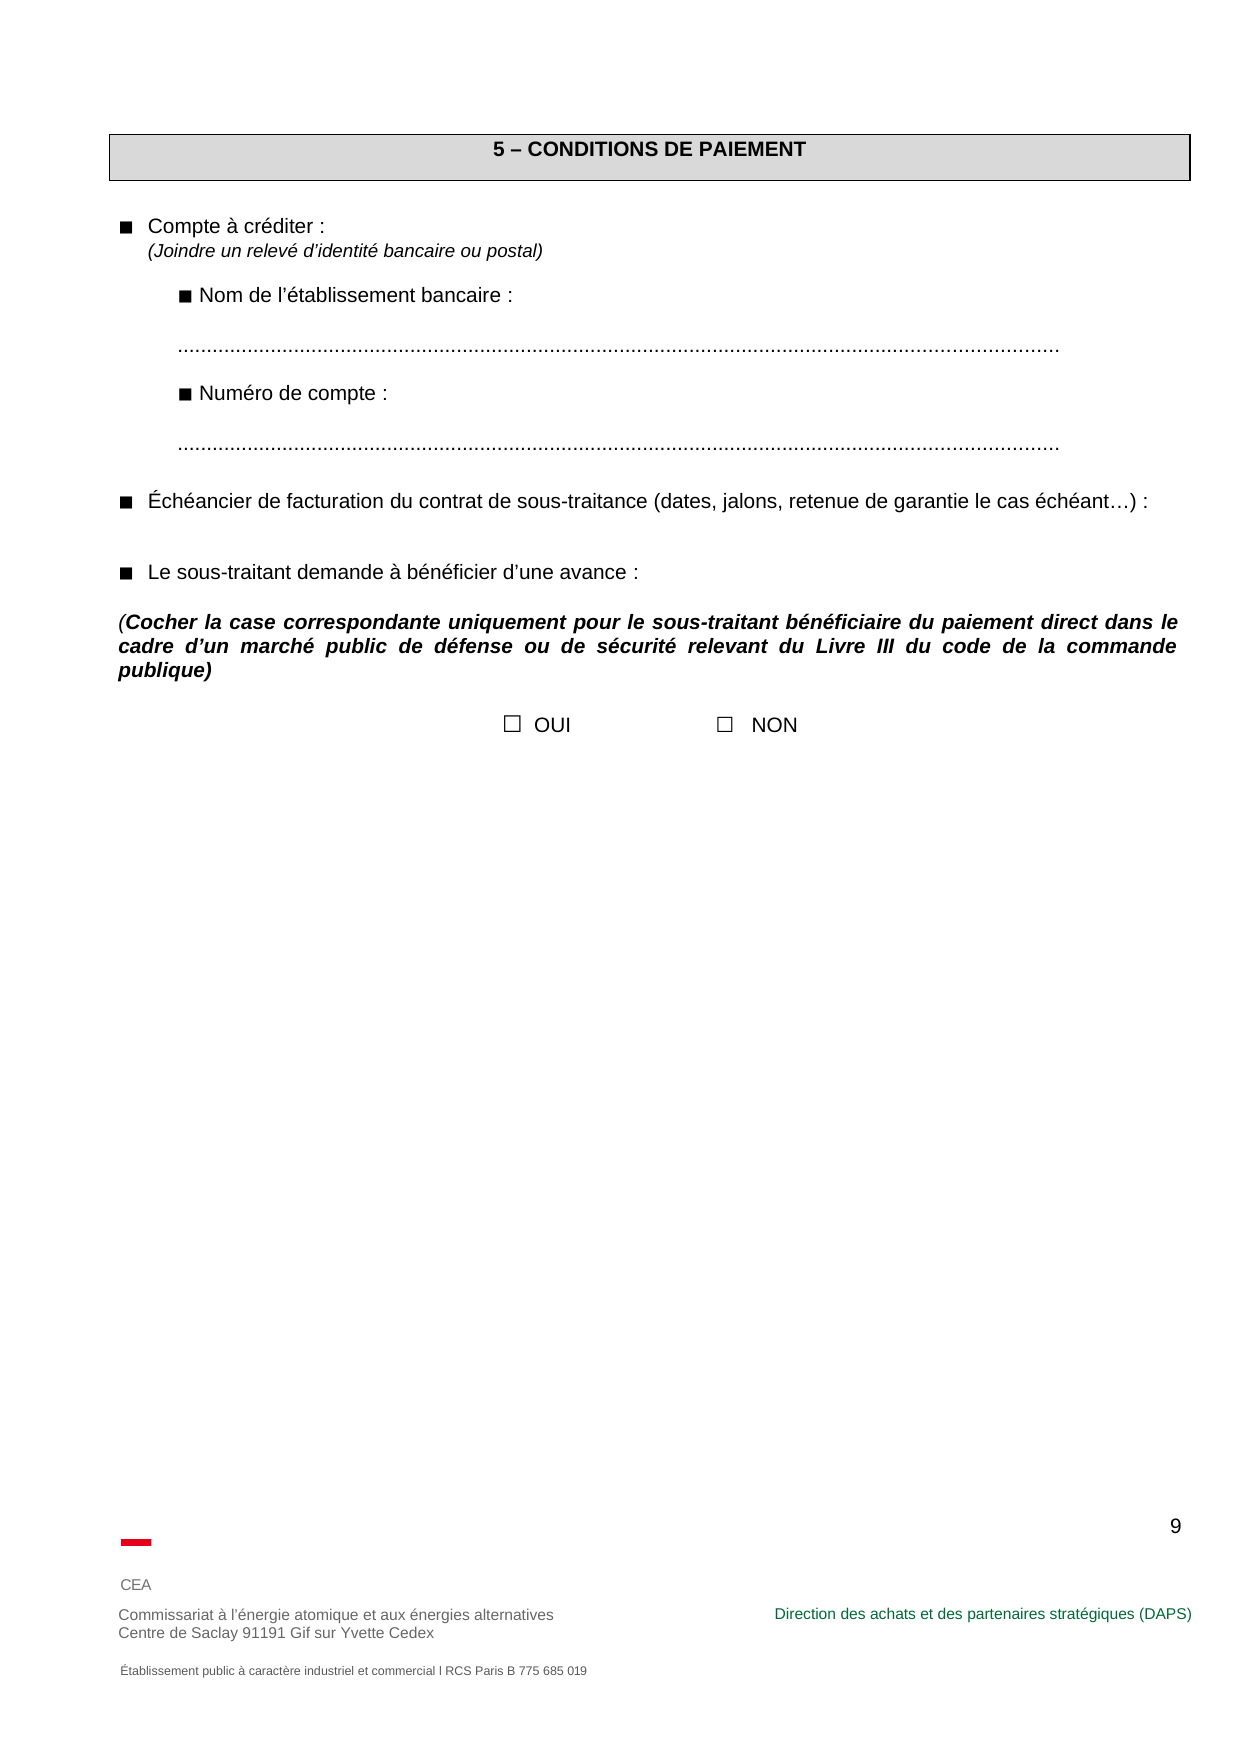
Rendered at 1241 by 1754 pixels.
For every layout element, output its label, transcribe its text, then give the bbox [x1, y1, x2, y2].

text (Joindre un relevé d’identité bancaire ou postal) [118, 240, 1181, 262]
text 5 – CONDITIONS DE PAIEMENT [110, 135, 1189, 180]
text Numéro de compte : [118, 381, 1181, 407]
text OUI NON [118, 716, 1181, 737]
text Échéancier de facturation du contrat de sous-traitance (dates, jalons, retenue de garantie le cas échéant…) : [118, 491, 1181, 512]
text (Cocher la case correspondante uniquement pour le sous-traitant bénéficiaire du paiement direct dans le cadre d’un marché public de défense ou de sécurité relevant du Livre III du code de la commande publique) [118, 610, 1181, 682]
text Le sous-traitant demande à bénéficier d’une avance : [118, 560, 1181, 586]
text Compte à créditer : [118, 214, 1181, 240]
text Nom de l’établissement bancaire : [118, 283, 1181, 309]
